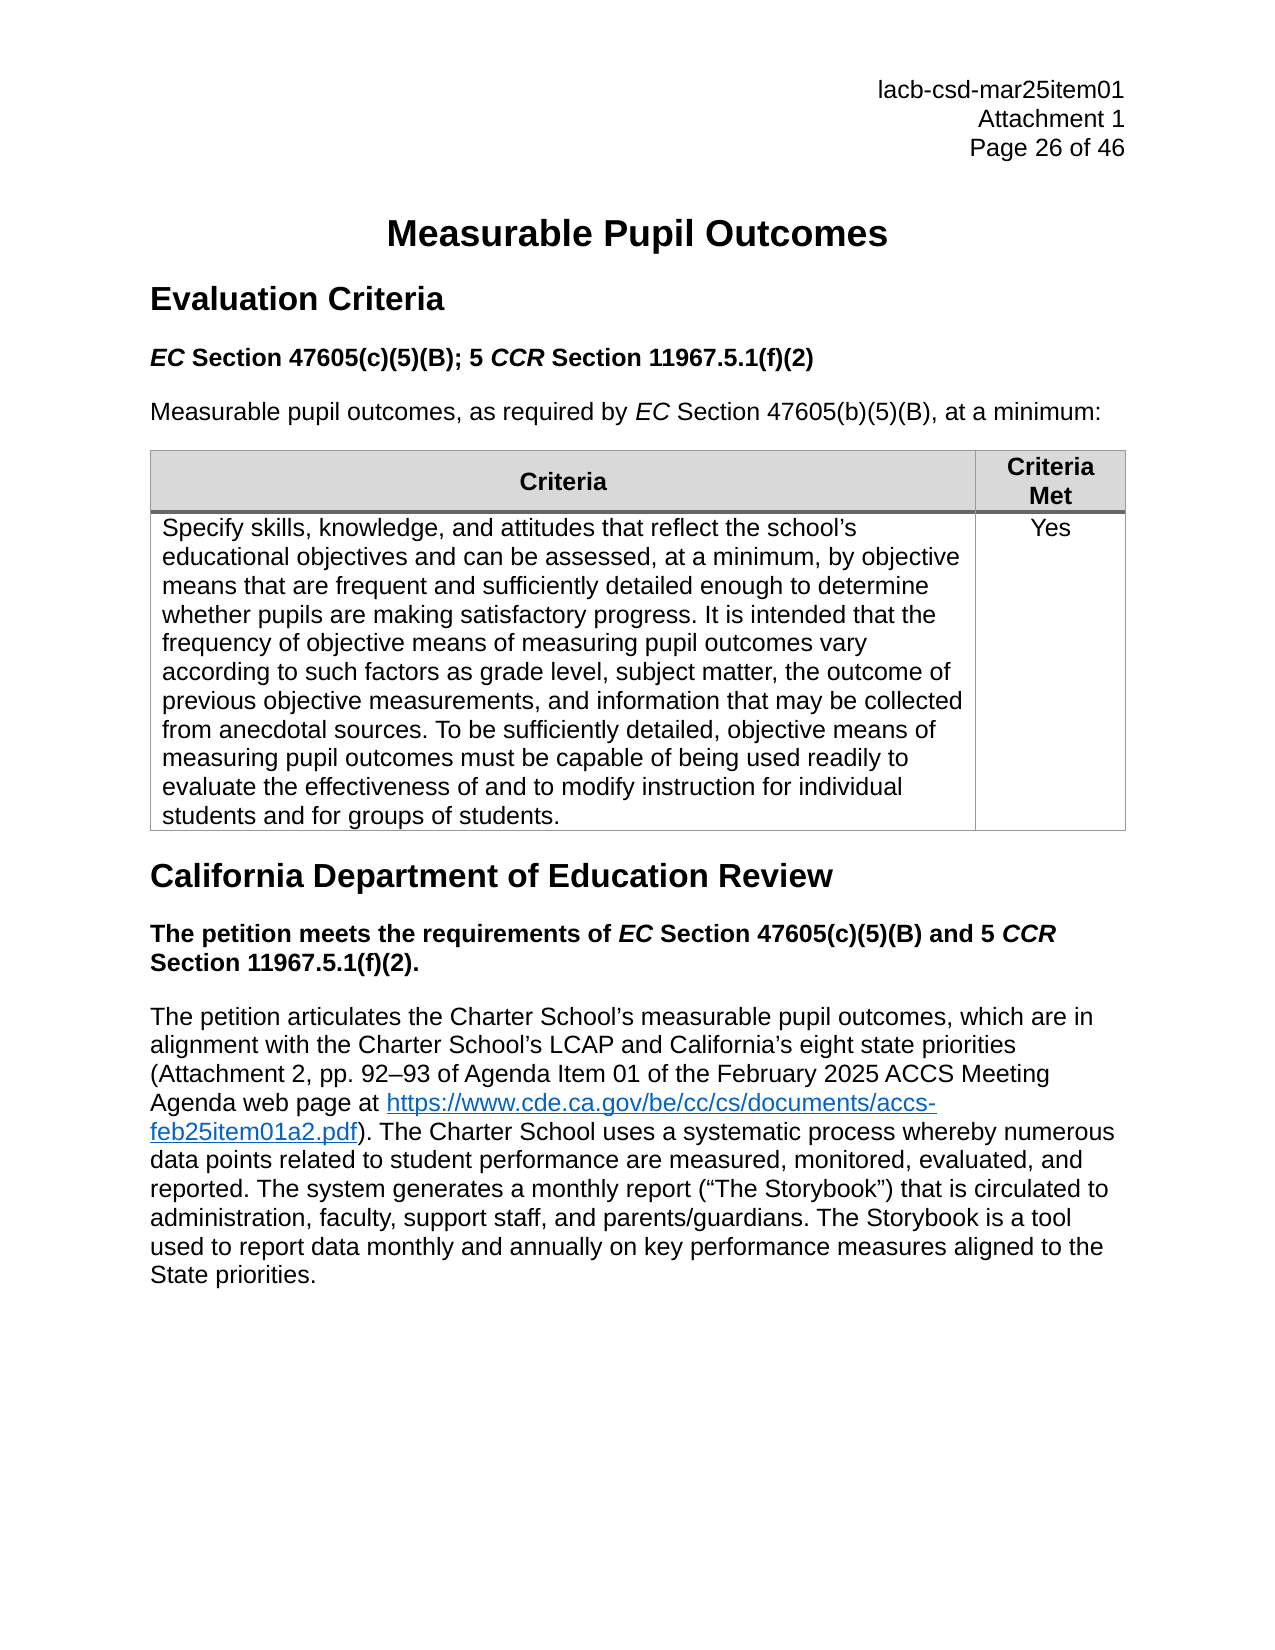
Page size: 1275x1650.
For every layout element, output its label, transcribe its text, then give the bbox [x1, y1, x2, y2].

text EC Section 47605(c)(5)(B); 5 CCR Section 11967.5.1(f)(2) [150, 343, 1125, 372]
subtitle Evaluation Criteria [150, 279, 1125, 318]
subtitle Measurable Pupil Outcomes [150, 211, 1125, 254]
text The petition meets the requirements of EC Section 47605(c)(5)(B) and 5 CCR Section 11967.5.1(f)(2). [150, 919, 1125, 977]
text Measurable pupil outcomes, as required by EC Section 47605(b)(5)(B), at a minimum: [150, 397, 1125, 425]
table_header Criteria [151, 451, 975, 510]
subtitle California Department of Education Review [150, 856, 1125, 894]
table_cell Specify skills, knowledge, and attitudes that reflect the school’s educational objectives and can be assessed, at a minimum, by objective means that are frequent and sufficiently detailed enough to determine whether pupils are making satisfactory progress. It is intended that the frequency of objective means of measuring pupil outcomes vary according to such factors as grade level, subject matter, the outcome of previous objective measurements, and information that may be collected from anecdotal sources. To be sufficiently detailed, objective means of measuring pupil outcomes must be capable of being used readily to evaluate the effectiveness of and to modify instruction for individual students and for groups of students. [151, 514, 975, 830]
text The petition articulates the Charter School’s measurable pupil outcomes, which are in alignment with the Charter School’s LCAP and California’s eight state priorities (Attachment 2, pp. 92–93 of Agenda Item 01 of the February 2025 ACCS Meeting Agenda web page at https://www.cde.ca.gov/be/cc/cs/documents/accs-feb25item01a2.pdf). The Charter School uses a systematic process whereby numerous data points related to student performance are measured, monitored, evaluated, and reported. The system generates a monthly report (“The Storybook”) that is circulated to administration, faculty, support staff, and parents/guardians. The Storybook is a tool used to report data monthly and annually on key performance measures aligned to the State priorities. [150, 1002, 1125, 1289]
table_header Criteria Met [976, 451, 1125, 510]
table_cell Yes [976, 514, 1125, 830]
